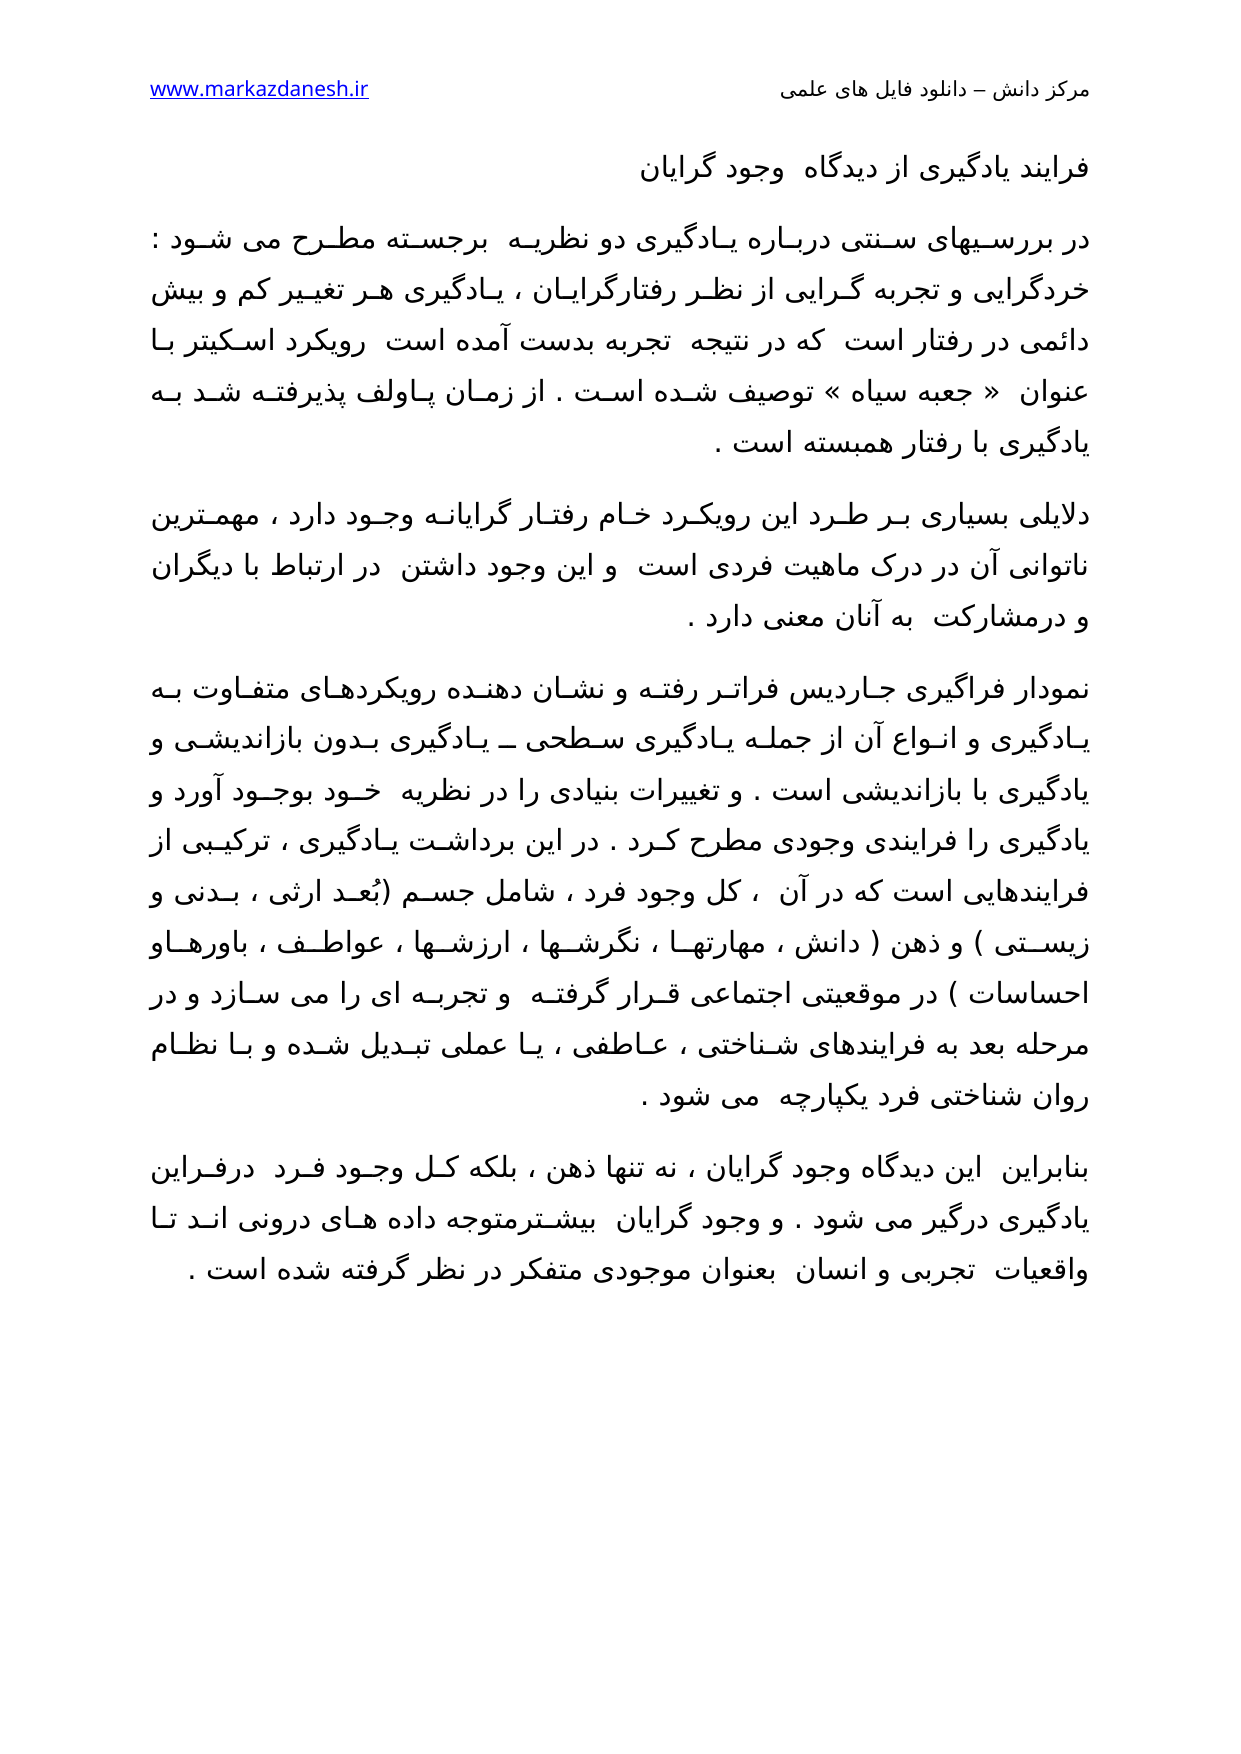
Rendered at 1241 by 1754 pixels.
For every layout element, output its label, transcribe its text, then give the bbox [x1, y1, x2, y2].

text فرایند یادگیری از دیدگاه وجود گرایان [150, 150, 1090, 184]
text دلایلی بسیاری بر طرد این رویکرد خام رفتار گرایانه وجود دارد ، مهمترین ناتوانی آن در درک ماهیت فردی است و این وجود داشتن در ارتباط با دیگران و درمشارکت به آنان معنی دارد . [150, 497, 1090, 633]
text در بررسیهای سنتی درباره یادگیری دو نظریه برجسته مطرح می شود : خردگرایی و تجربه گرایی از نظر رفتارگرایان ، یادگیری هر تغییر کم و بیش دائمی در رفتار است که در نتیجه تجربه بدست آمده است رویکرد اسکیتر با عنوان « جعبه سیاه » توصیف شده است . از زمان پاولف پذیرفته شد به یادگیری با رفتار همبسته است . [150, 222, 1090, 459]
text بنابراین این دیدگاه وجود گرایان ، نه تنها ذهن ، بلکه کل وجود فرد درفراین یادگیری درگیر می شود . و وجود گرایان بیشترمتوجه داده های درونی اند تا واقعیات تجربی و انسان بعنوان موجودی متفکر در نظر گرفته شده است . [150, 1150, 1090, 1286]
text نمودار فراگیری جاردیس فراتر رفته و نشان دهنده رویکردهای متفاوت به یادگیری و انواع آن از جمله یادگیری سطحی ـ یادگیری بدون بازاندیشی و یادگیری با بازاندیشی است . و تغییرات بنیادی را در نظریه خود بوجود آورد و یادگیری را فرایندی وجودی مطرح کرد . در این برداشت یادگیری ، ترکیبی از فرایندهایی است که در آن ، کل وجود فرد ، شامل جسم (بُعد ارثی ، بدنی و زیستی ) و ذهن ( دانش ، مهارتها ، نگرشها ، ارزشها ، عواطف ، باورهاو احساسات ) در موقعیتی اجتماعی قرار گرفته و تجربه ای را می سازد و در مرحله بعد به فرایندهای شناختی ، عاطفی ، یا عملی تبدیل شده و با نظام روان شناختی فرد یکپارچه می شود . [150, 671, 1090, 1112]
